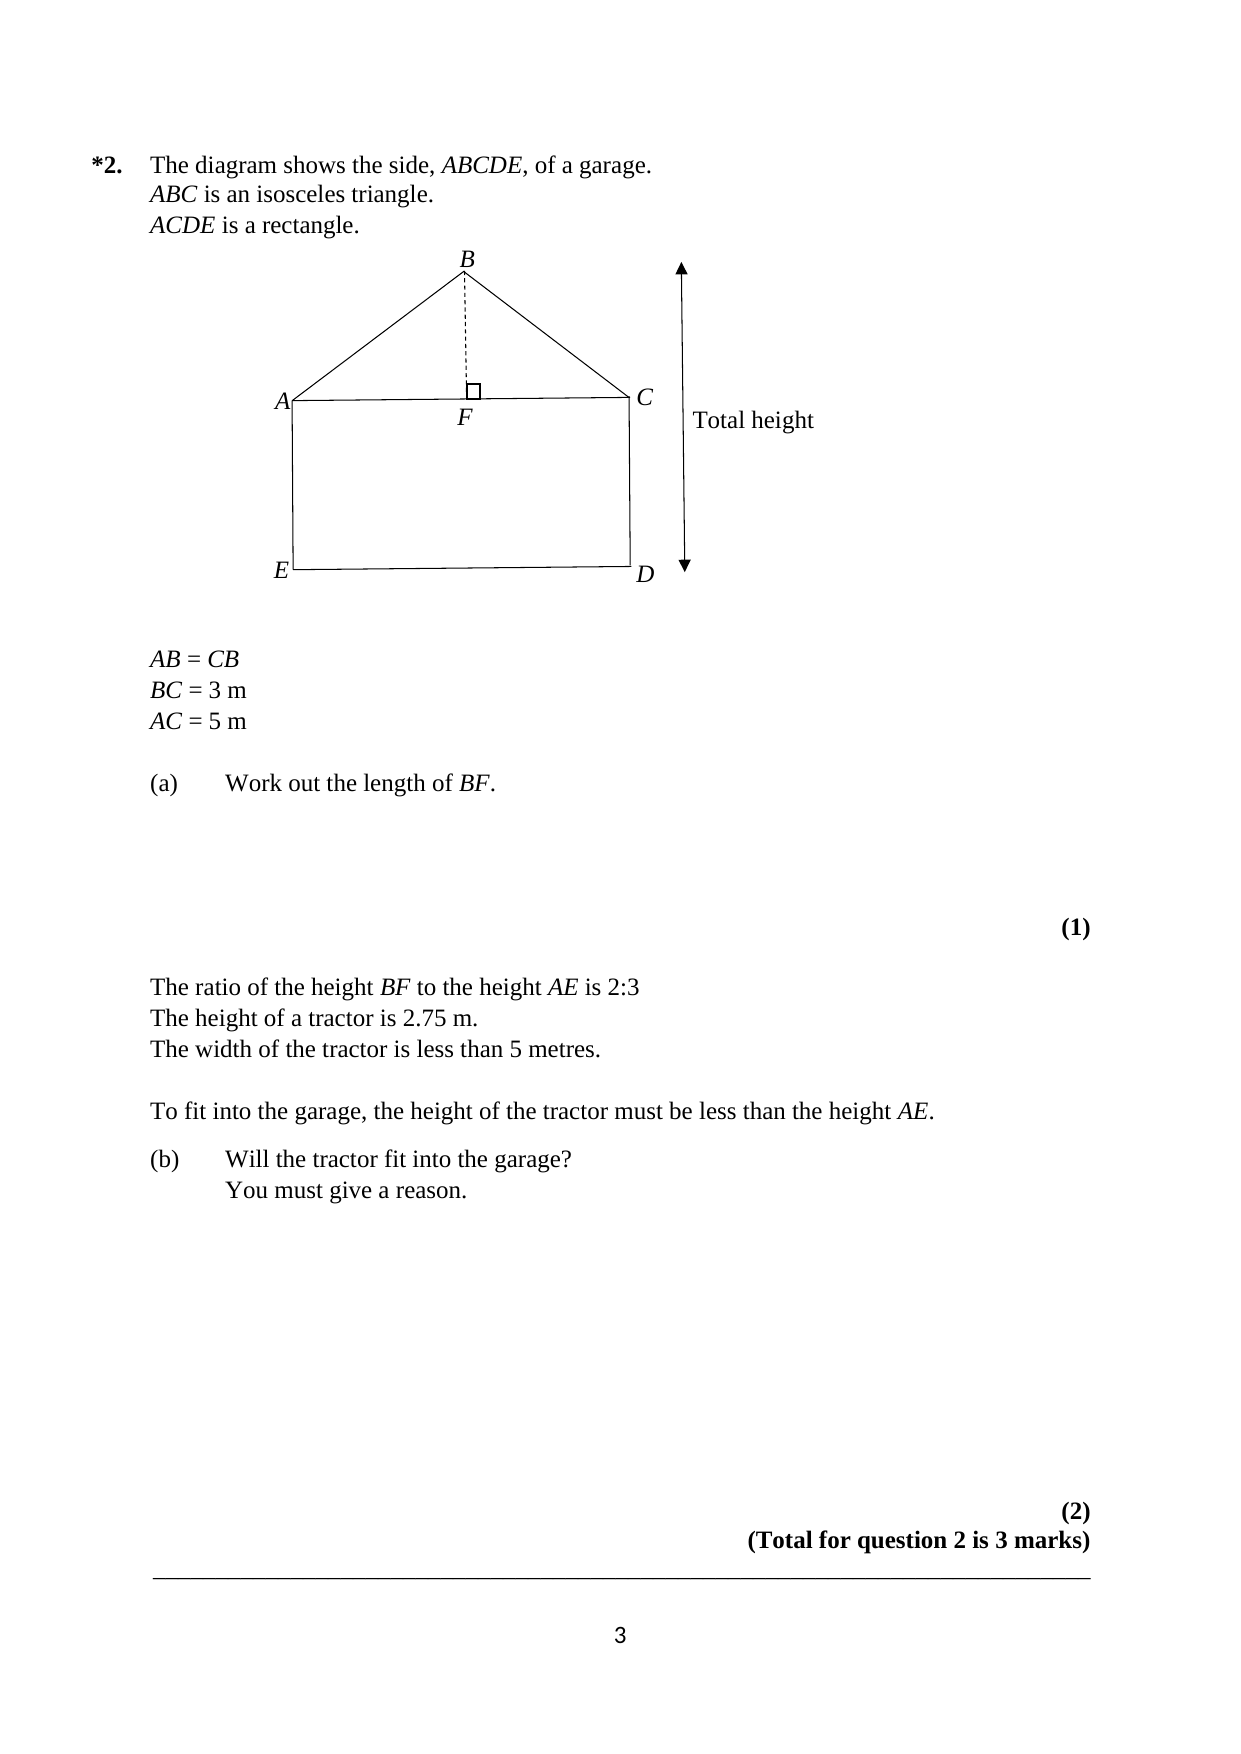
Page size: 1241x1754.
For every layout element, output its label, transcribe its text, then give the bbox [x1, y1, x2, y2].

text ABC is an isosceles triangle. [150, 179, 1090, 207]
text (a) Work out the length of BF. [150, 768, 1090, 797]
text AB = CB [150, 644, 1090, 673]
text *2. The diagram shows the side, ABCDE, of a garage. [91, 150, 1090, 179]
text ___________________________________________________________________________ [150, 1553, 1090, 1582]
text The width of the tractor is less than 5 metres. [150, 1034, 1090, 1063]
text You must give a reason. [150, 1175, 1090, 1204]
text (Total for question 2 is 3 marks) [150, 1525, 1090, 1553]
text BC = 3 m [150, 675, 1090, 704]
text ACDE is a rectangle. [150, 210, 1090, 238]
text (1) [150, 912, 1090, 941]
text The height of a tractor is 2.75 m. [150, 1003, 1090, 1032]
text (b) Will the tractor fit into the garage? [75, 1144, 1090, 1173]
text To fit into the garage, the height of the tractor must be less than the height AE. [75, 1096, 1090, 1125]
text (2) [150, 1496, 1090, 1525]
text AC = 5 m [150, 706, 1090, 735]
text The ratio of the height BF to the height AE is 2:3 [150, 972, 1090, 1001]
